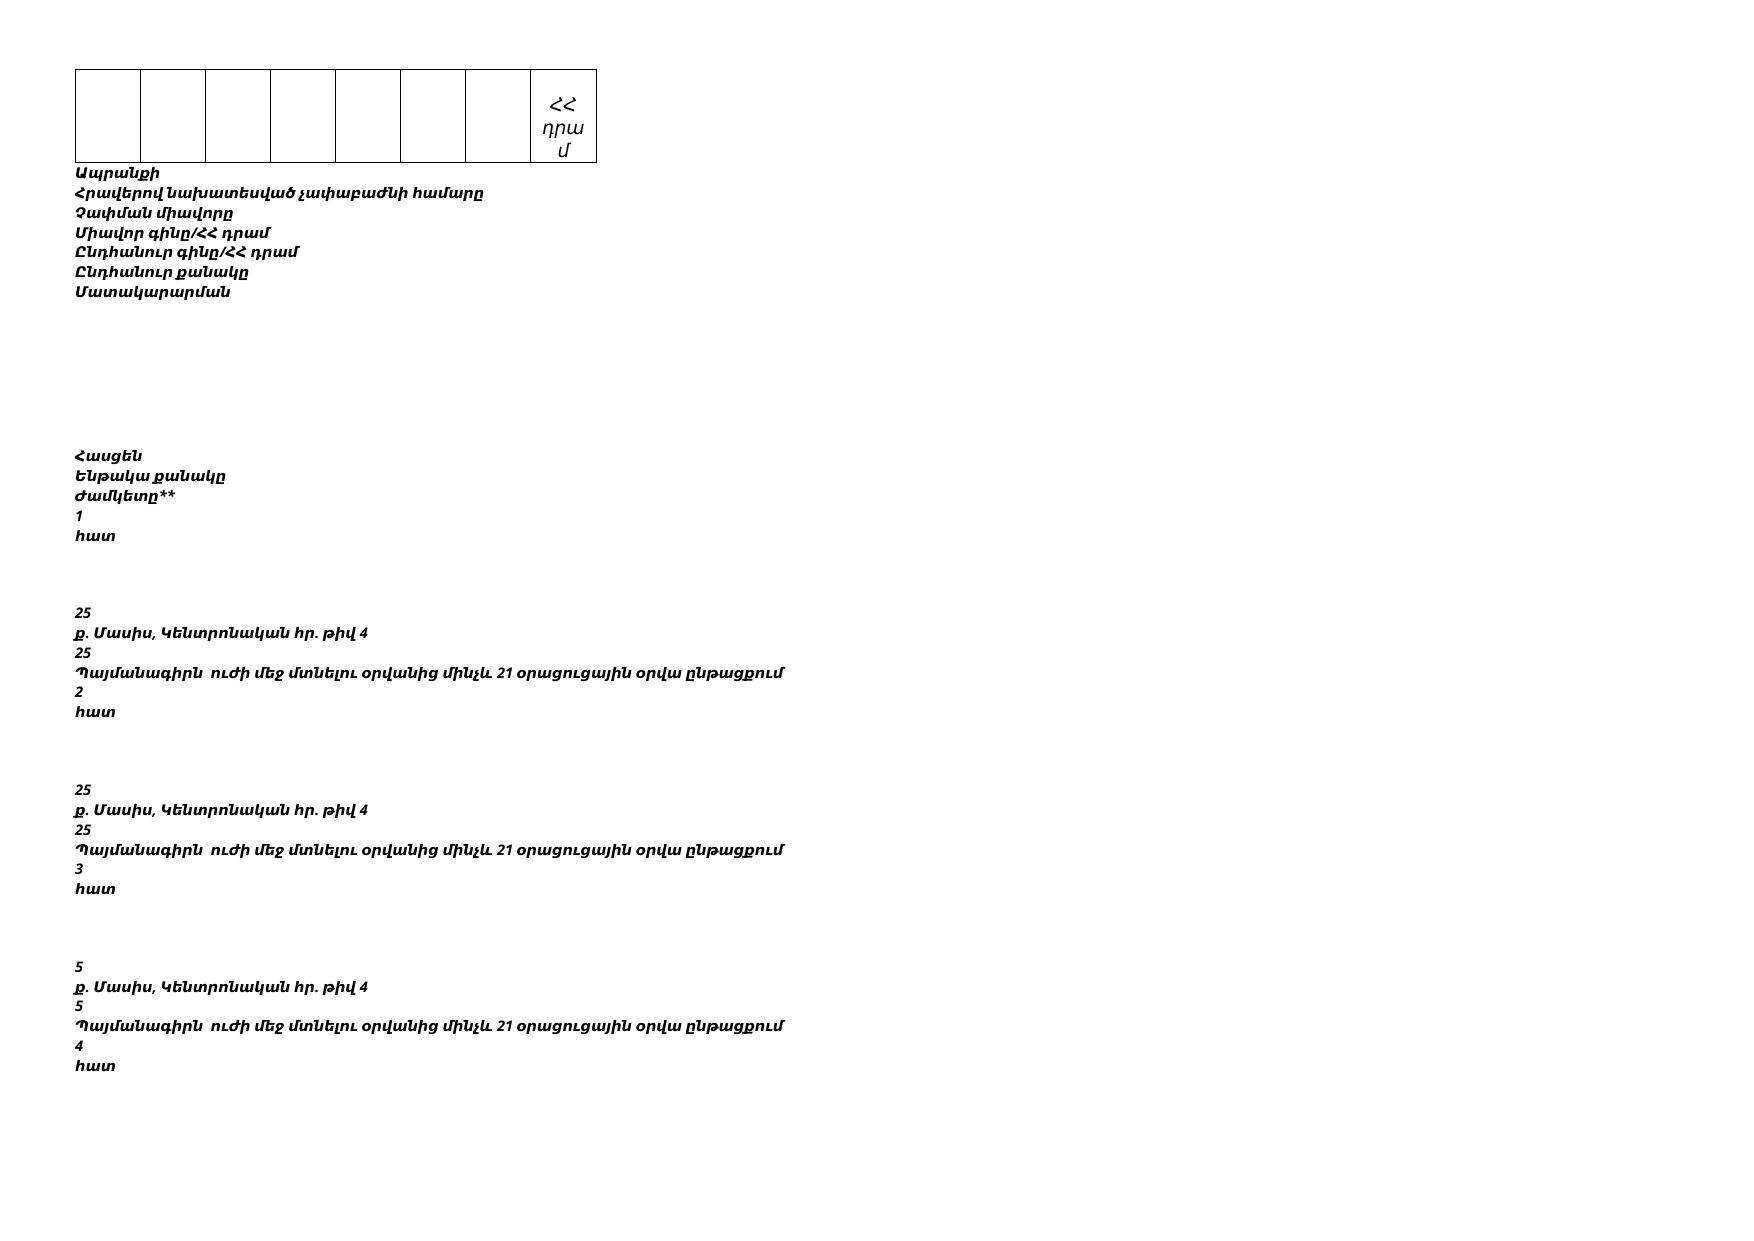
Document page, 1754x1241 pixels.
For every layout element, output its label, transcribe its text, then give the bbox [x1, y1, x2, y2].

text ՀՀ դրամ [542, 70, 585, 162]
